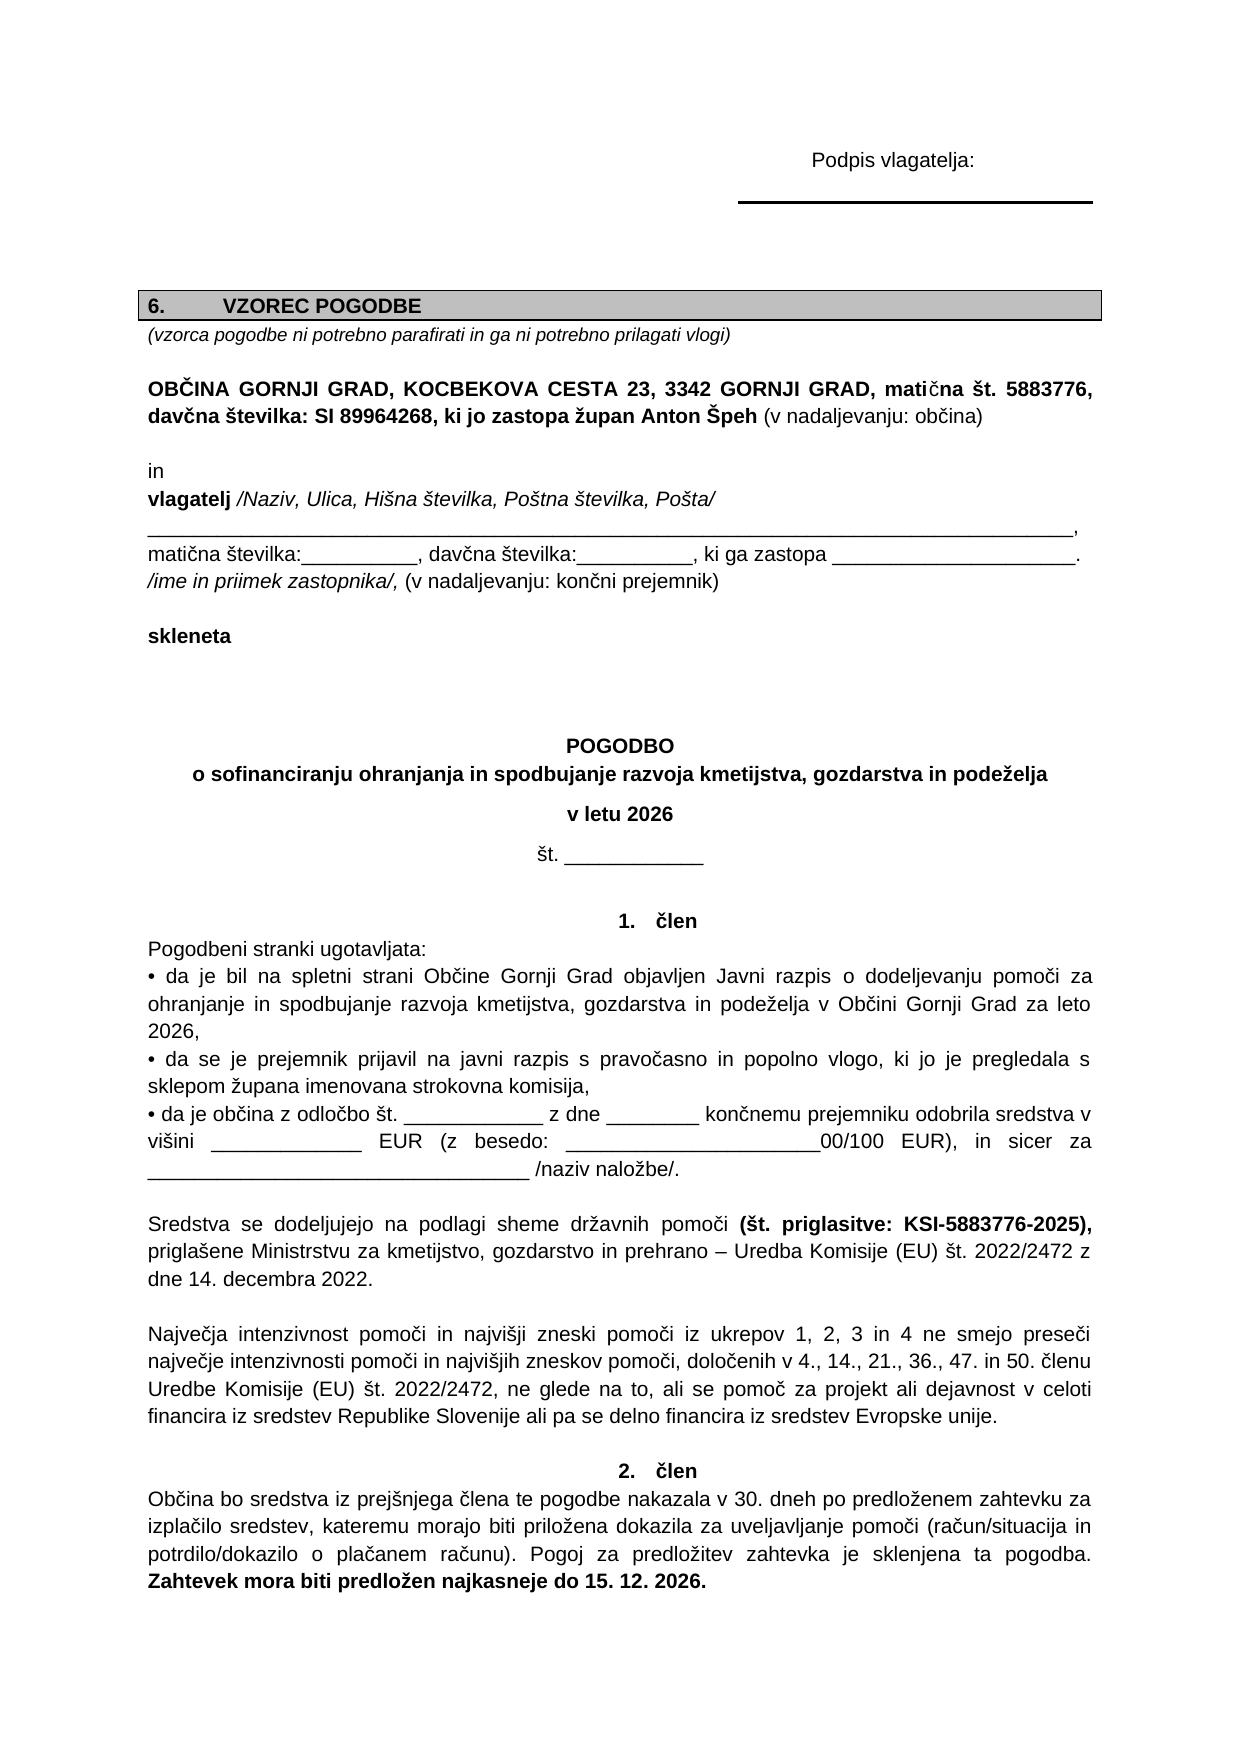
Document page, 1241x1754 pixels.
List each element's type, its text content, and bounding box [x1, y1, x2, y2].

text POGODBO [148, 734, 1093, 758]
text Podpis vlagatelja: [738, 148, 1093, 172]
text Največja intenzivnost pomoči in najvišji zneski pomoči iz ukrepov 1, 2, 3 in 4 ne smejo preseči največje intenzivnosti pomoči in najvišjih zneskov pomoči, določenih v 4., 14., 21., 36., 47. in 50. členu Uredbe Komisije (EU) št. 2022/2472, ne glede na to, ali se pomoč za projekt ali dejavnost v celoti financira iz sredstev Republike Slovenije ali pa se delno financira iz sredstev Evropske unije. [148, 1321, 1093, 1428]
text • da je občina z odločbo št. ____________ z dne ________ končnemu prejemniku odobrila sredstva v višini _____________ EUR (z besedo: ______________________00/100 EUR), in sicer za _________________________________ /naziv naložbe/. [148, 1101, 1093, 1180]
text Pogodbeni stranki ugotavljata: [148, 936, 1093, 960]
text (vzorca pogodbe ni potrebno parafirati in ga ni potrebno prilagati vlogi) [148, 324, 1093, 346]
text vlagatelj /Naziv, Ulica, Hišna številka, Poštna številka, Pošta/ [148, 486, 1093, 510]
text • da se je prejemnik prijavil na javni razpis s pravočasno in popolno vlogo, ki jo je pregledala s sklepom župana imenovana strokovna komisija, [148, 1046, 1093, 1098]
text • da je bil na spletni strani Občine Gornji Grad objavljen Javni razpis o dodeljevanju pomoči za ohranjanje in spodbujanje razvoja kmetijstva, gozdarstva in podeželja v Občini Gornji Grad za leto 2026, [148, 964, 1093, 1043]
text ________________________________________________________________________________,matična številka:__________, davčna številka:__________, ki ga zastopa _____________________. [148, 514, 1093, 565]
text in [148, 459, 1093, 483]
list člen [223, 909, 1093, 933]
text /ime in priimek zastopnika/, (v nadaljevanju: končni prejemnik) [148, 569, 1093, 593]
list člen [223, 1459, 1093, 1483]
text Občina bo sredstva iz prejšnjega člena te pogodbe nakazala v 30. dneh po predloženem zahtevku za izplačilo sredstev, kateremu morajo biti priložena dokazila za uveljavljanje pomoči (račun/situacija in potrdilo/dokazilo o plačanem računu). Pogoj za predložitev zahtevka je sklenjena ta pogodba. Zahtevek mora biti predložen najkasneje do 15. 12. 2026. [148, 1486, 1093, 1593]
text skleneta [148, 624, 1093, 648]
text št. ____________ [148, 841, 1093, 865]
text v letu 2026 [148, 801, 1093, 825]
text OBČINA GORNJI GRAD, KOCBEKOVA CESTA 23, 3342 GORNJI GRAD, matična št. 5883776, davčna številka: SI 89964268, ki jo zastopa župan Anton Špeh (v nadaljevanju: občina) [148, 376, 1093, 428]
text o sofinanciranju ohranjanja in spodbujanje razvoja kmetijstva, gozdarstva in podeželja [148, 761, 1093, 785]
list VZOREC POGODBE [139, 291, 1101, 319]
text Sredstva se dodeljujejo na podlagi sheme državnih pomoči (št. priglasitve: KSI-5883776-2025), priglašene Ministrstvu za kmetijstvo, gozdarstvo in prehrano – Uredba Komisije (EU) št. 2022/2472 z dne 14. decembra 2022. [148, 1211, 1093, 1290]
